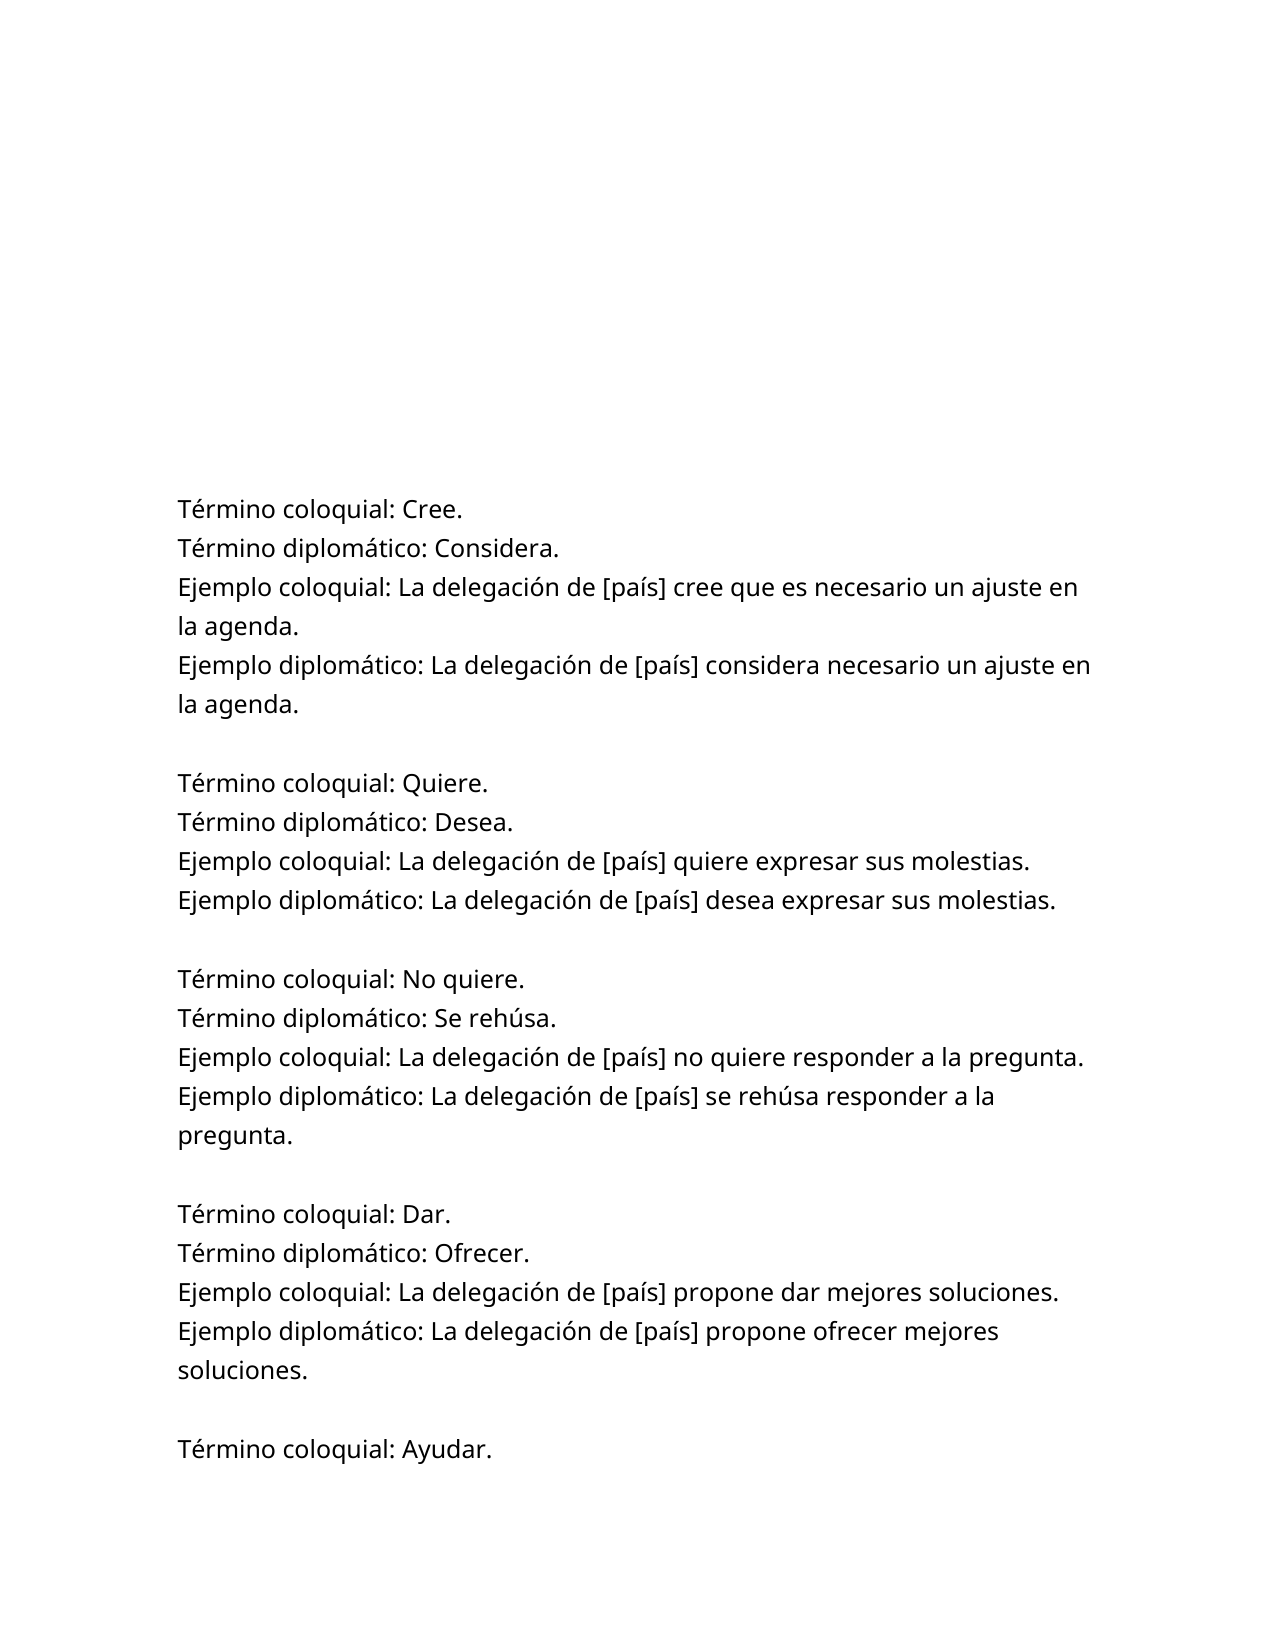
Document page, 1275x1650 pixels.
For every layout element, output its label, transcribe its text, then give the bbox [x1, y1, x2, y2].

text Ejemplo coloquial: La delegación de [país] no quiere responder a la pregunta. [177, 1040, 1098, 1074]
text Ejemplo diplomático: La delegación de [país] considera necesario un ajuste en la agenda. [177, 648, 1098, 721]
text Ejemplo coloquial: La delegación de [país] cree que es necesario un ajuste en la agenda. [177, 570, 1098, 643]
text Ejemplo coloquial: La delegación de [país] propone dar mejores soluciones. [177, 1275, 1098, 1309]
text Término diplomático: Desea. [177, 805, 1098, 839]
text Término coloquial: Cree. [177, 491, 1098, 525]
text Término diplomático: Considera. [177, 531, 1098, 564]
text Ejemplo diplomático: La delegación de [país] desea expresar sus molestias. [177, 883, 1098, 917]
text Término coloquial: Quiere. [177, 766, 1098, 799]
text Ejemplo diplomático: La delegación de [país] propone ofrecer mejores soluciones. [177, 1314, 1098, 1387]
text Término coloquial: Ayudar. [177, 1431, 1098, 1465]
text Ejemplo diplomático: La delegación de [país] se rehúsa responder a la pregunta. [177, 1079, 1098, 1152]
text Ejemplo coloquial: La delegación de [país] quiere expresar sus molestias. [177, 844, 1098, 878]
text Término coloquial: Dar. [177, 1196, 1098, 1230]
text Término diplomático: Ofrecer. [177, 1236, 1098, 1269]
text Término diplomático: Se rehúsa. [177, 1001, 1098, 1034]
text Término coloquial: No quiere. [177, 961, 1098, 995]
